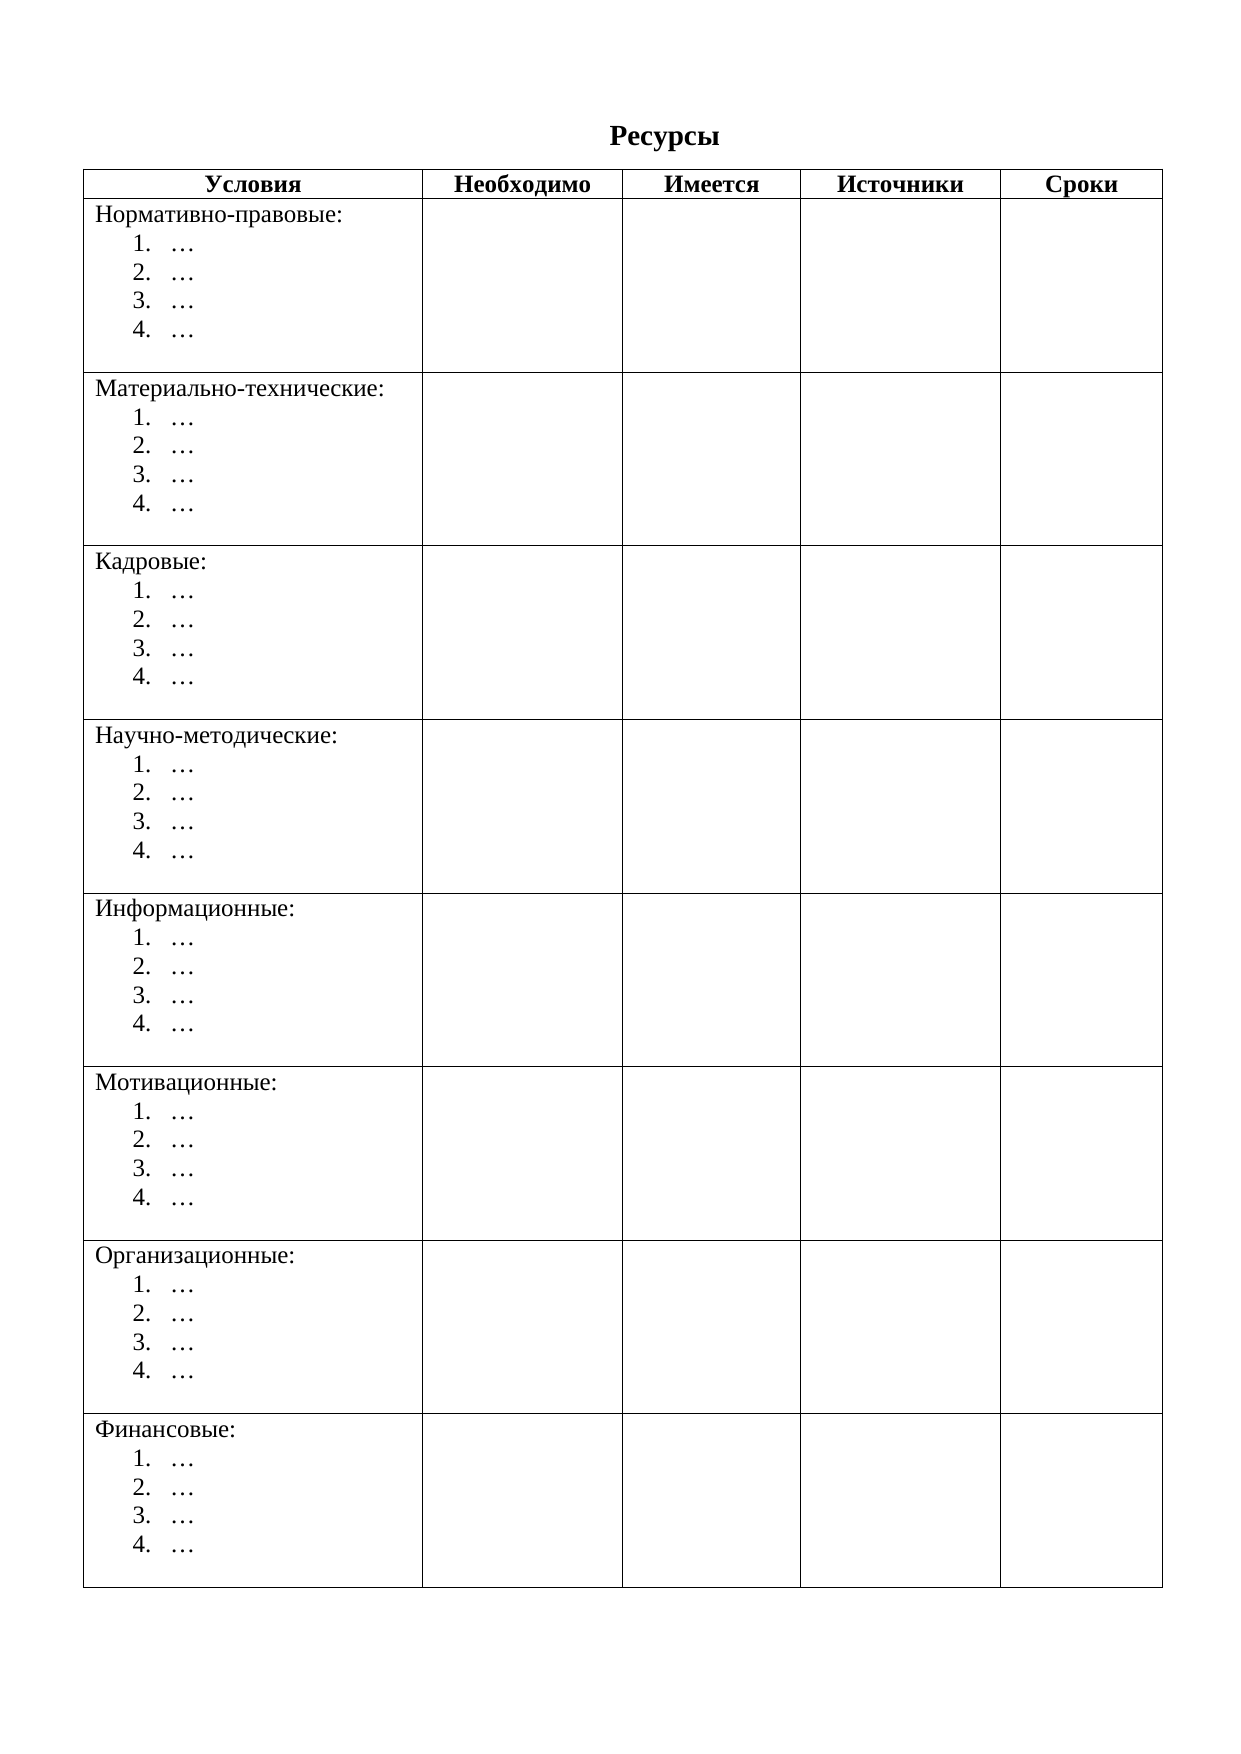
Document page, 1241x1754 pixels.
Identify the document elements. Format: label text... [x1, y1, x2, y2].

table_cell [801, 199, 1000, 372]
table_cell [623, 1241, 800, 1413]
table_header Необходимо [423, 170, 622, 198]
table_cell [1001, 1067, 1162, 1239]
table_cell Кадровые: … … … … [84, 546, 422, 719]
table_cell [1001, 720, 1162, 892]
table_cell [801, 1067, 1000, 1239]
table_cell [423, 1414, 622, 1587]
table_cell [801, 1241, 1000, 1413]
table_cell [423, 894, 622, 1066]
table_cell [623, 199, 800, 372]
table_cell [801, 720, 1000, 892]
table_cell [423, 546, 622, 719]
table_cell [423, 199, 622, 372]
table_cell [623, 1067, 800, 1239]
table_cell Нормативно-правовые: … … … … [84, 199, 422, 372]
table_cell Мотивационные: … … … … [84, 1067, 422, 1239]
table_cell [623, 373, 800, 545]
table_cell [423, 1241, 622, 1413]
table_cell [801, 546, 1000, 719]
table_header Источники [801, 170, 1000, 198]
table_cell [623, 546, 800, 719]
table_cell [1001, 373, 1162, 545]
table_cell [1001, 546, 1162, 719]
table_cell Финансовые: … … … … [84, 1414, 422, 1587]
table_cell [801, 373, 1000, 545]
table_header Сроки [1001, 170, 1162, 198]
table_header Имеется [623, 170, 800, 198]
table_cell Информационные: … … … … [84, 894, 422, 1066]
table_cell Материально-технические: … … … … [84, 373, 422, 545]
table_cell [623, 1414, 800, 1587]
table_cell [1001, 199, 1162, 372]
table_cell [423, 720, 622, 892]
table_cell [1001, 894, 1162, 1066]
table_cell Научно-методические: … … … … [84, 720, 422, 892]
table_cell Организационные: … … … … [84, 1241, 422, 1413]
table_cell [801, 1414, 1000, 1587]
table_cell [1001, 1414, 1162, 1587]
table_cell [423, 1067, 622, 1239]
table_cell [1001, 1241, 1162, 1413]
text Ресурсы [177, 118, 1152, 152]
table_header Условия [84, 170, 422, 198]
table_cell [423, 373, 622, 545]
table_cell [801, 894, 1000, 1066]
table_cell [623, 894, 800, 1066]
table_cell [623, 720, 800, 892]
